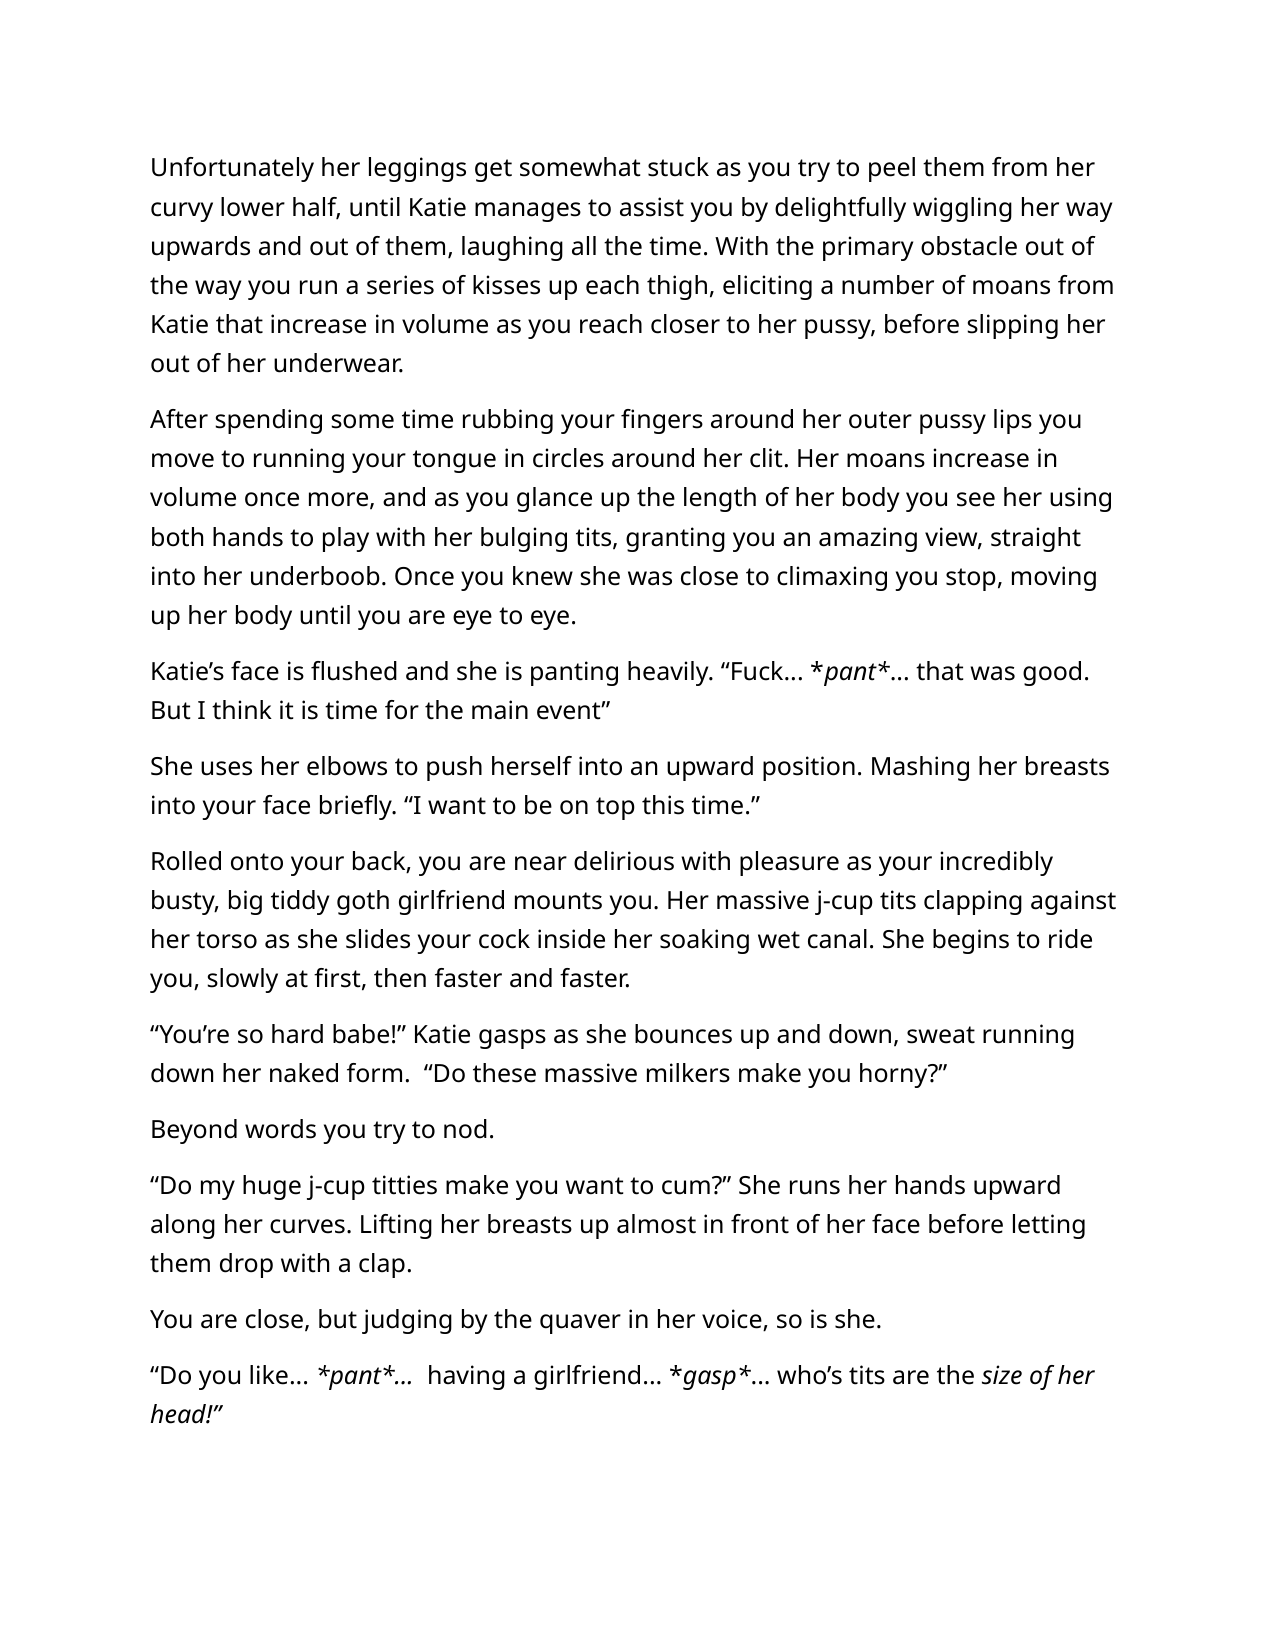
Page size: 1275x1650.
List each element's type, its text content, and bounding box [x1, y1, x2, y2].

text Unfortunately her leggings get somewhat stuck as you try to peel them from her curvy lower half, until Katie manages to assist you by delightfully wiggling her way upwards and out of them, laughing all the time. With the primary obstacle out of the way you run a series of kisses up each thigh, eliciting a number of moans from Katie that increase in volume as you reach closer to her pussy, before slipping her out of her underwear. [150, 150, 1125, 380]
text After spending some time rubbing your fingers around her outer pussy lips you move to running your tongue in circles around her clit. Her moans increase in volume once more, and as you glance up the length of her body you see her using both hands to play with her bulging tits, granting you an amazing view, straight into her underboob. Once you knew she was close to climaxing you stop, moving up her body until you are eye to eye. [150, 402, 1125, 632]
text Katie’s face is flushed and she is panting heavily. “Fuck... *pant*... that was good. But I think it is time for the main event” [150, 653, 1125, 727]
text Beyond words you try to nod. [150, 1112, 1125, 1146]
text “Do my huge j-cup titties make you want to cum?” She runs her hands upward along her curves. Lifting her breasts up almost in front of her face before letting them drop with a clap. [150, 1167, 1125, 1280]
text You are close, but judging by the quaver in her voice, so is she. [150, 1302, 1125, 1336]
text Rolled onto your back, you are near delirious with pleasure as your incredibly busty, big tiddy goth girlfriend mounts you. Her massive j-cup tits clapping against her torso as she slides your cock inside her soaking wet canal. She begins to ride you, slowly at first, then faster and faster. [150, 843, 1125, 995]
text She uses her elbows to push herself into an upward position. Mashing her breasts into your face briefly. “I want to be on top this time.” [150, 748, 1125, 822]
text “You’re so hard babe!” Katie gasps as she bounces up and down, sweat running down her naked form. “Do these massive milkers make you horny?” [150, 1017, 1125, 1090]
text “Do you like... *pant*... having a girlfriend... *gasp*... who’s tits are the size of her head!” [150, 1357, 1125, 1431]
